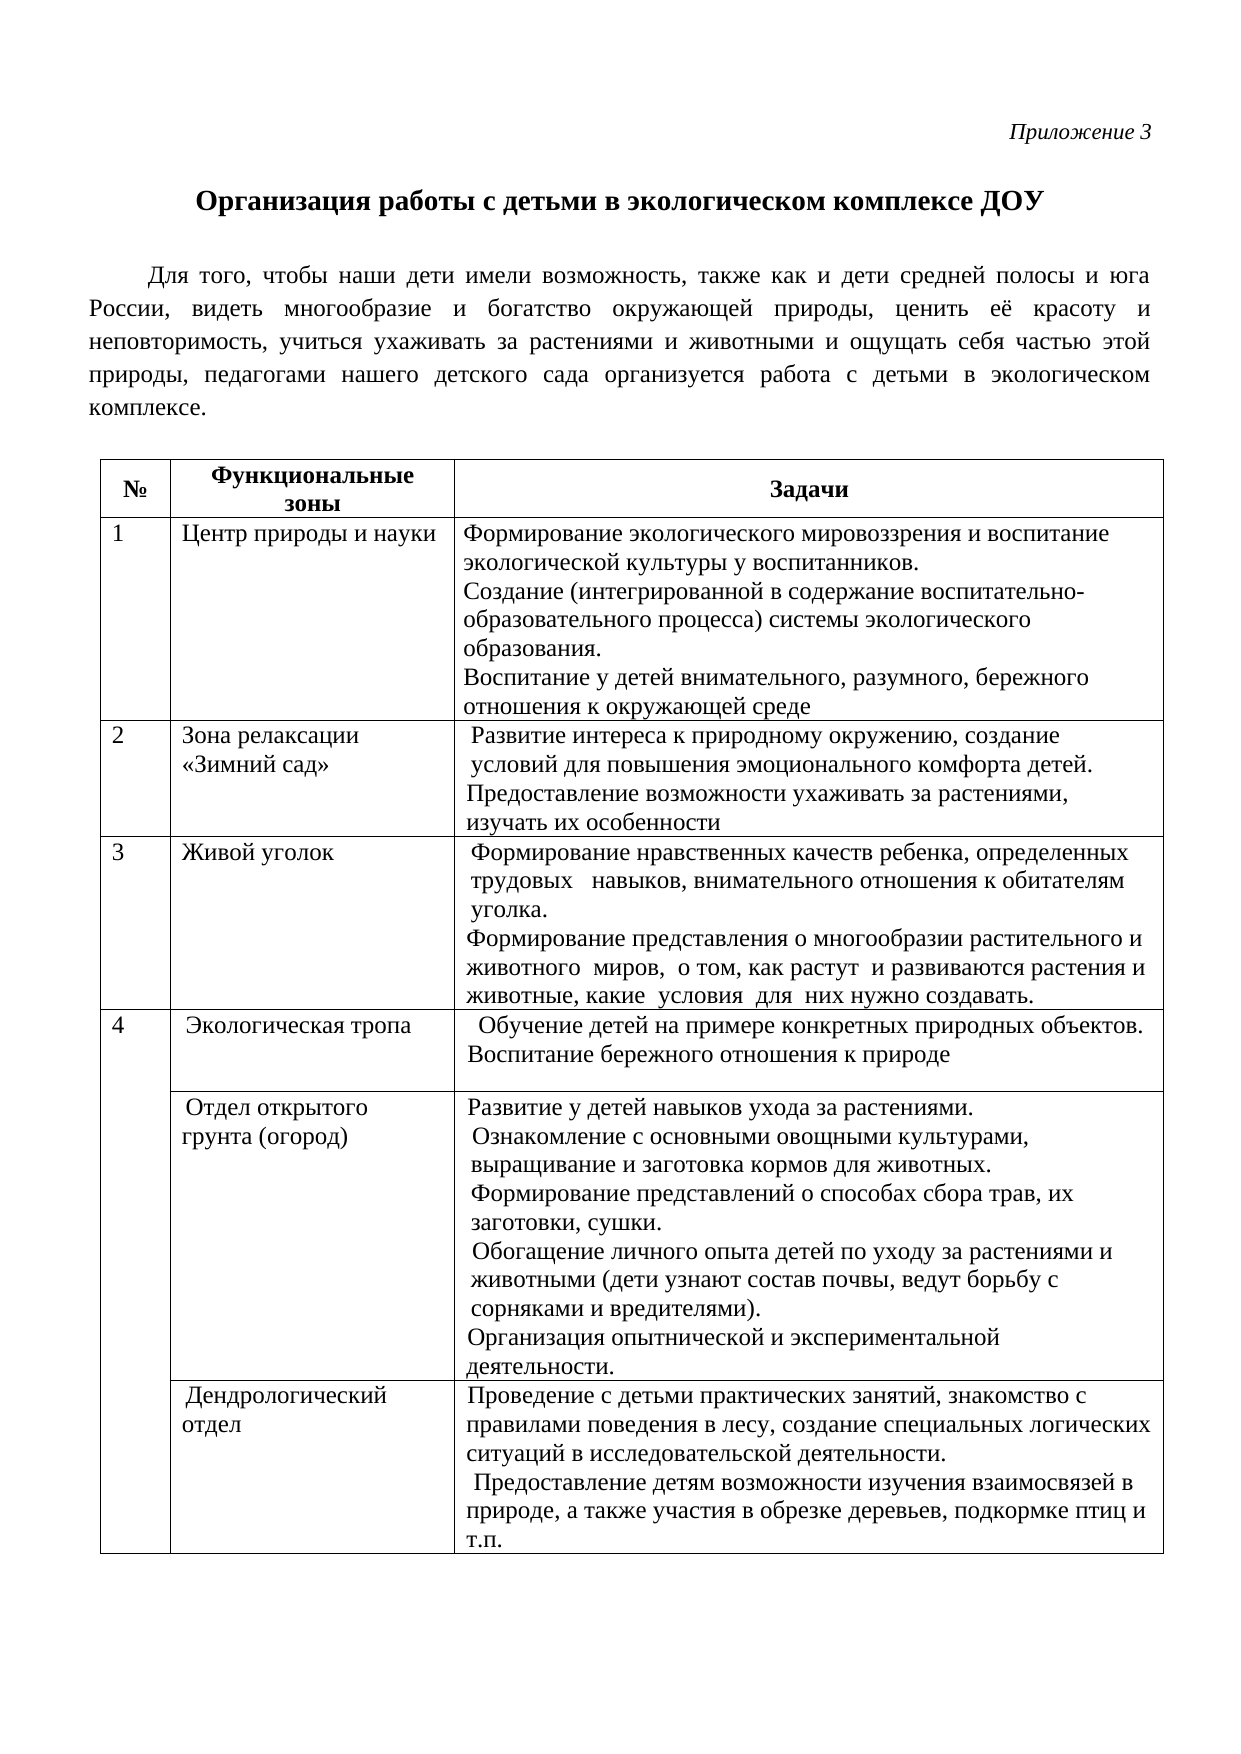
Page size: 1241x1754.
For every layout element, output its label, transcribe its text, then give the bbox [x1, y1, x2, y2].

table_cell Развитие у детей навыков ухода за растениями. Ознакомление с основными овощными культурами, выращивание и заготовка кормов для животных. Формирование представлений о способах сбора трав, их заготовки, сушки. Обогащение личного опыта детей по уходу за растениями и животными (дети узнают состав почвы, ведут борьбу с сорняками и вредителями). Организация опытнической и экспериментальной деятельности. [455, 1092, 1163, 1379]
table_cell 4 [101, 1010, 170, 1553]
table_cell Формирование экологического мировоззрения и воспитание экологической культуры у воспитанников. Создание (интегрированной в содержание воспитательно-образовательного процесса) системы экологического образования. Воспитание у детей внимательного, разумного, бережного отношения к окружающей среде [455, 518, 1163, 719]
table_cell Центр природы и науки [171, 518, 454, 719]
text Организация работы с детьми в экологическом комплексе ДОУ [89, 183, 1152, 217]
text Для того, чтобы наши дети имели возможность, также как и дети средней полосы и юга России, видеть многообразие и богатство окружающей природы, ценить её красоту и неповторимость, учиться ухаживать за растениями и животными и ощущать себя частью этой природы, педагогами нашего детского сада организуется работа с детьми в экологическом комплексе. [89, 260, 1152, 421]
text Приложение 3 [133, 118, 1152, 144]
table_cell Проведение с детьми практических занятий, знакомство с правилами поведения в лесу, создание специальных логических ситуаций в исследовательской деятельности. Предоставление детям возможности изучения взаимосвязей в природе, а также участия в обрезке деревьев, подкормке птиц и т.п. [455, 1381, 1163, 1553]
table_cell Дендрологический отдел [171, 1381, 454, 1553]
table_cell Экологическая тропа [171, 1010, 454, 1091]
table_cell Развитие интереса к природному окружению, создание условий для повышения эмоционального комфорта детей. Предоставление возможности ухаживать за растениями, изучать их особенности [455, 721, 1163, 836]
table_cell Обучение детей на примере конкретных природных объектов. Воспитание бережного отношения к природе [455, 1010, 1163, 1091]
table_cell 2 [101, 721, 170, 836]
table_header Задачи [455, 460, 1163, 517]
table_header Функциональные зоны [171, 460, 454, 517]
table_header № [101, 460, 170, 517]
table_cell Живой уголок [171, 837, 454, 1009]
table_cell 3 [101, 837, 170, 1009]
table_cell Формирование нравственных качеств ребенка, определенных трудовых навыков, внимательного отношения к обитателям уголка. Формирование представления о многообразии растительного и животного миров, о том, как растут и развиваются растения и животные, какие условия для них нужно создавать. [455, 837, 1163, 1009]
table_cell 1 [101, 518, 170, 719]
table_cell Зона релаксации «Зимний сад» [171, 721, 454, 836]
table_cell Отдел открытого грунта (огород) [171, 1092, 454, 1379]
